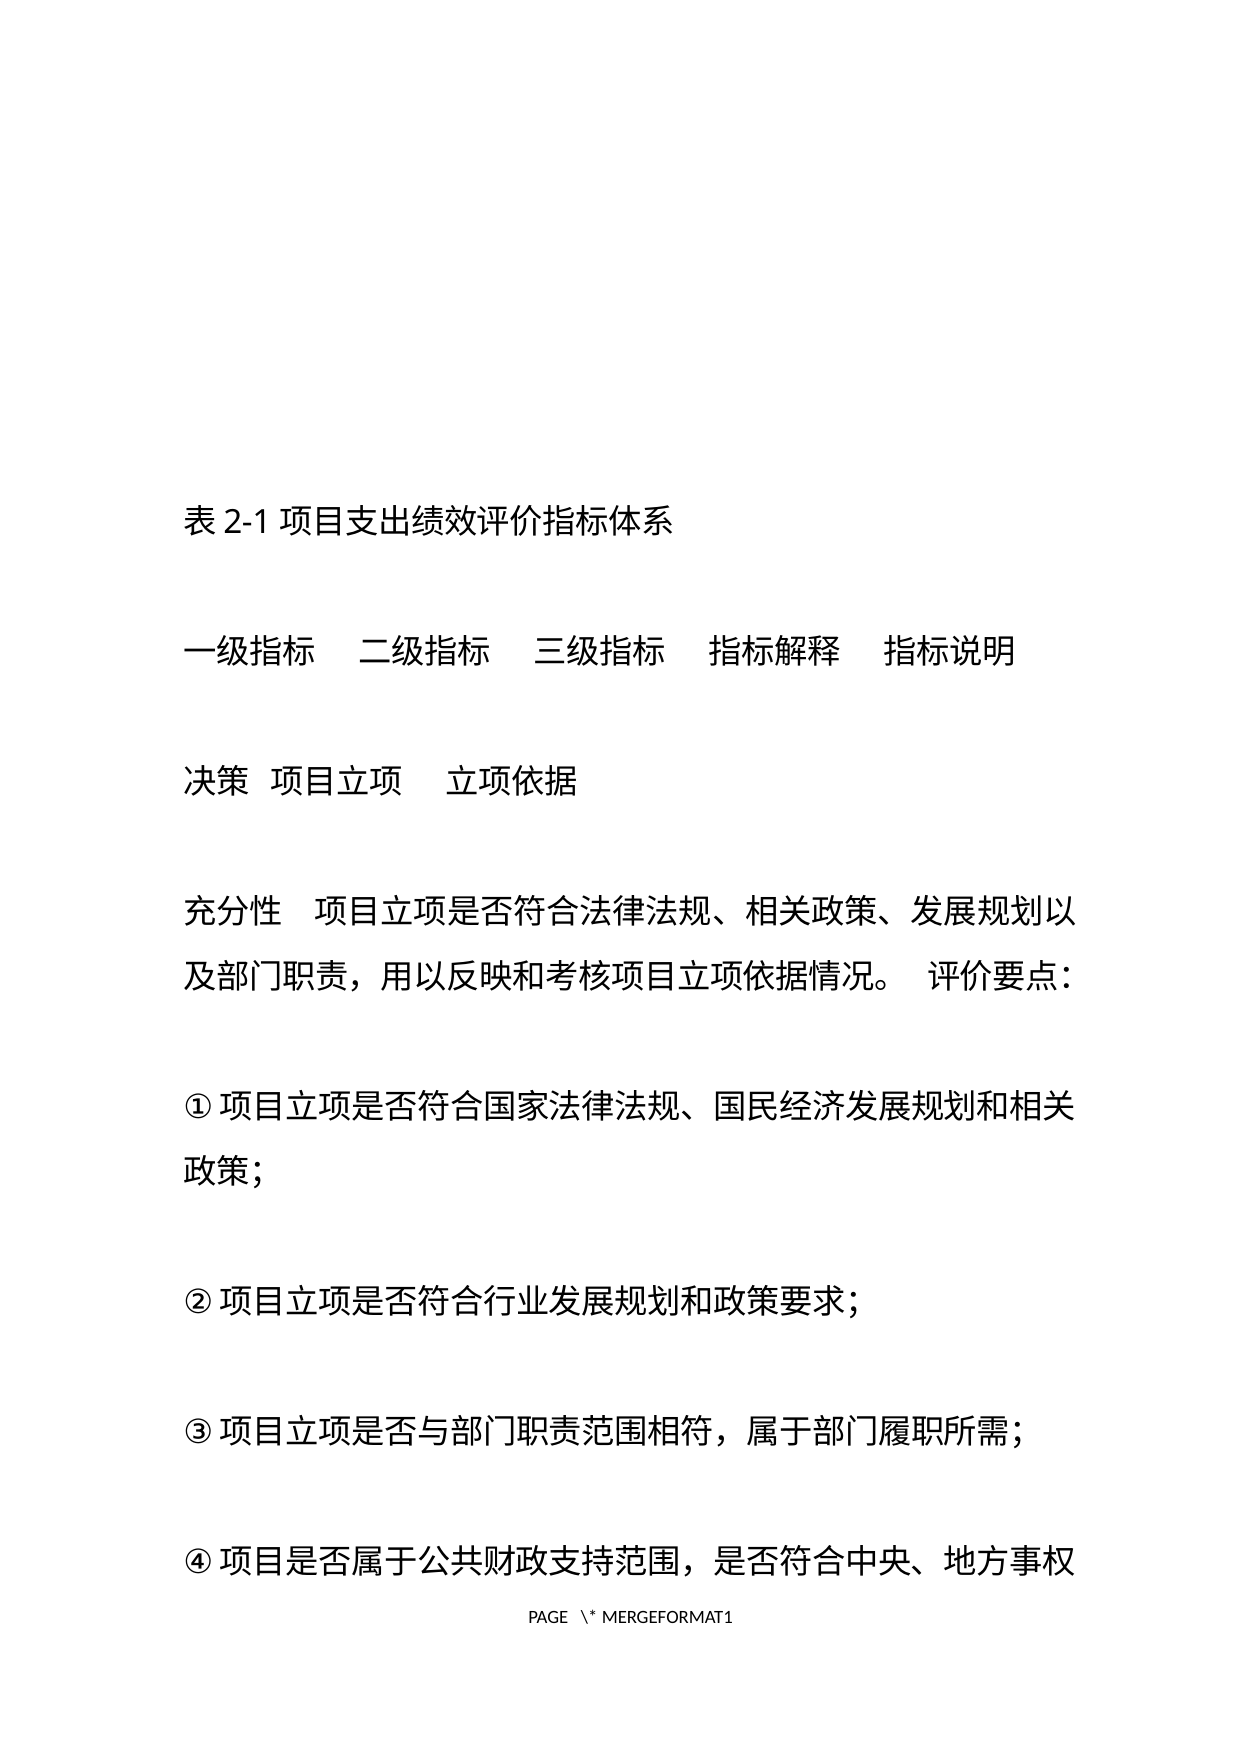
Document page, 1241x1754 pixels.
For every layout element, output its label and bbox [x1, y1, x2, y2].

text [183, 162, 1078, 1592]
